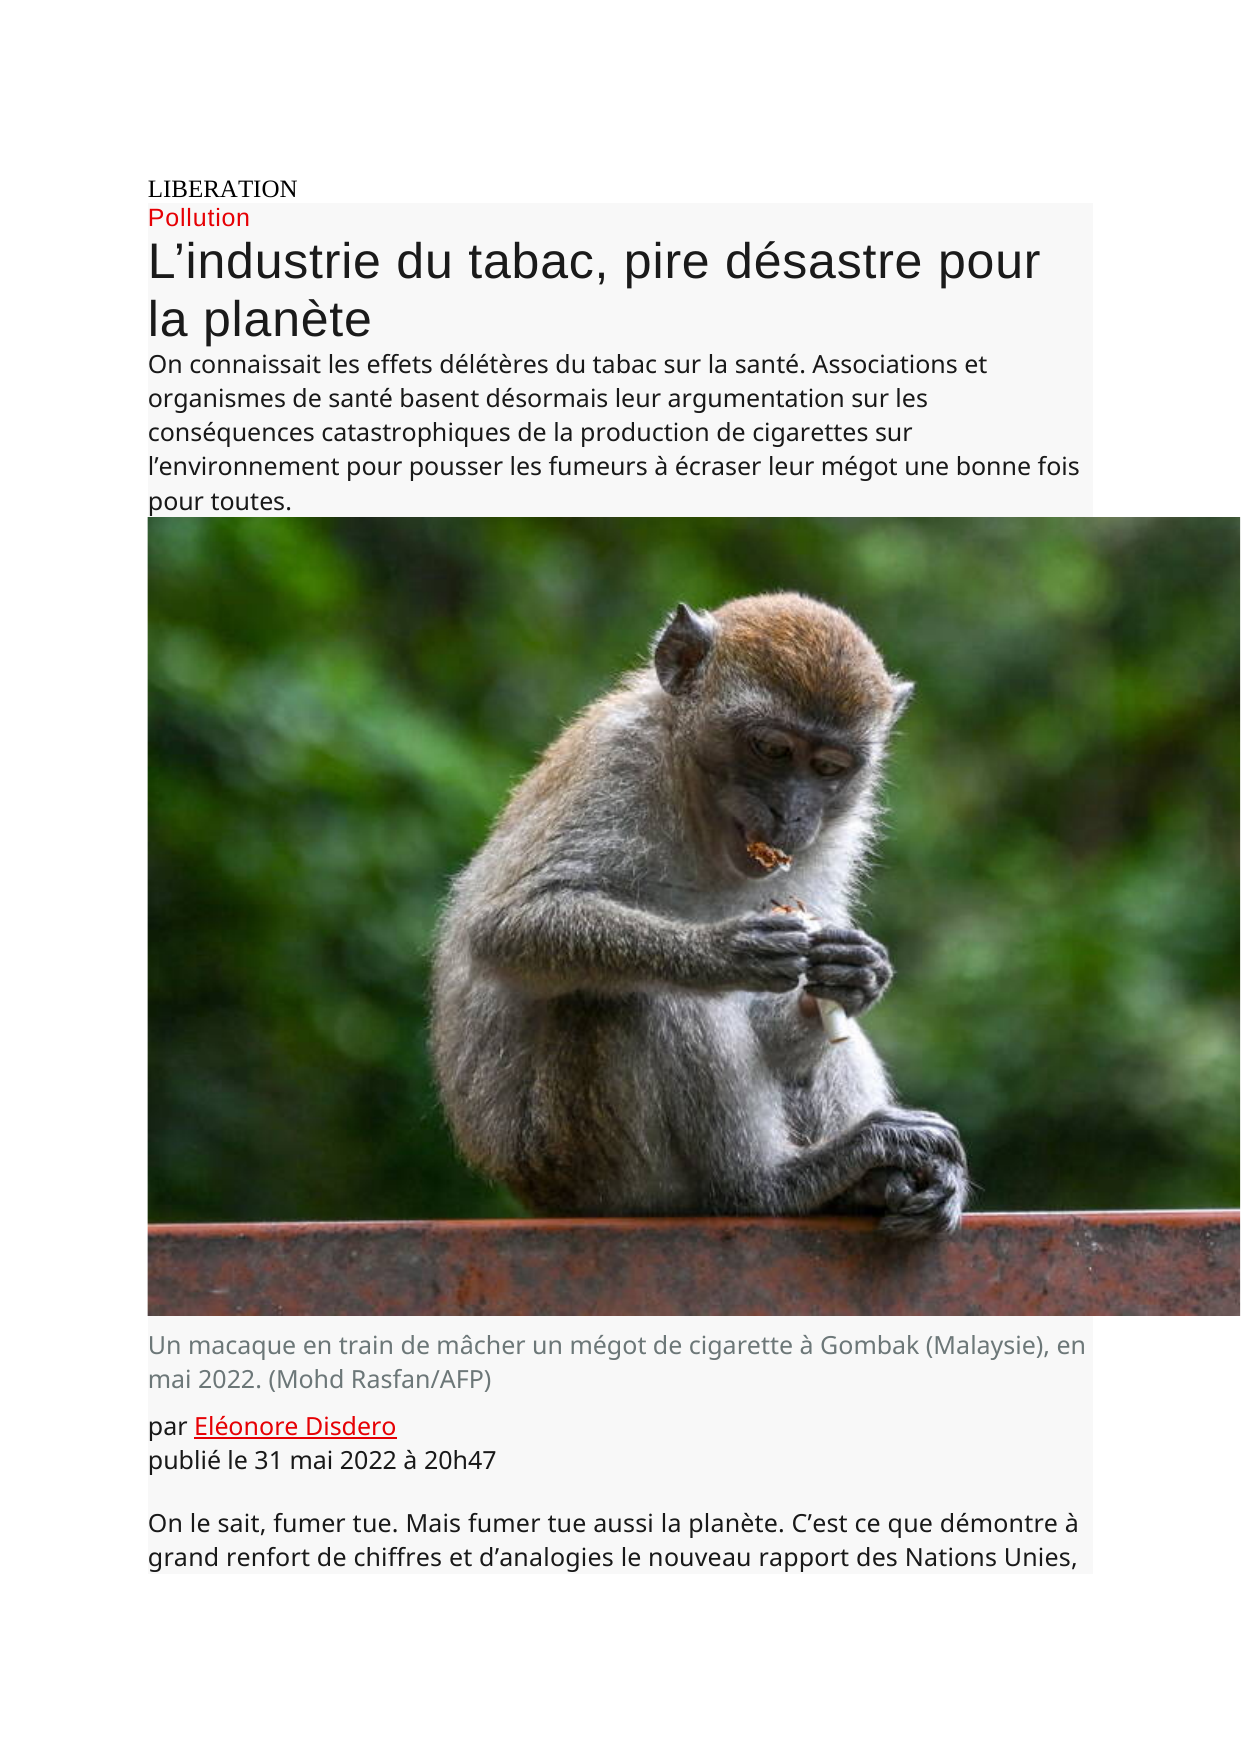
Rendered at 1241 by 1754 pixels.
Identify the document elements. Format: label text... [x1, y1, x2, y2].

text L’industrie du tabac, pire désastre pour la planète [148, 232, 1093, 347]
text par Eléonore Disdero [148, 1408, 1093, 1442]
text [148, 1506, 1093, 1574]
text publié le 31 mai 2022 à 20h47 [148, 1442, 1093, 1476]
text On connaissait les effets délétères du tabac sur la santé. Associations et organismes de santé basent désormais leur argumentation sur les conséquences catastrophiques de la production de cigarettes sur l’environnement pour pousser les fumeurs à écraser leur mégot une bonne fois pour toutes. [148, 347, 1093, 517]
picture [147, 517, 1241, 1316]
text Pollution [148, 203, 1093, 232]
text Un macaque en train de mâcher un mégot de cigarette à Gombak (Malaysie), en mai 2022. (Mohd Rasfan/AFP) [148, 1328, 1093, 1396]
text LIBERATION [148, 148, 1093, 203]
